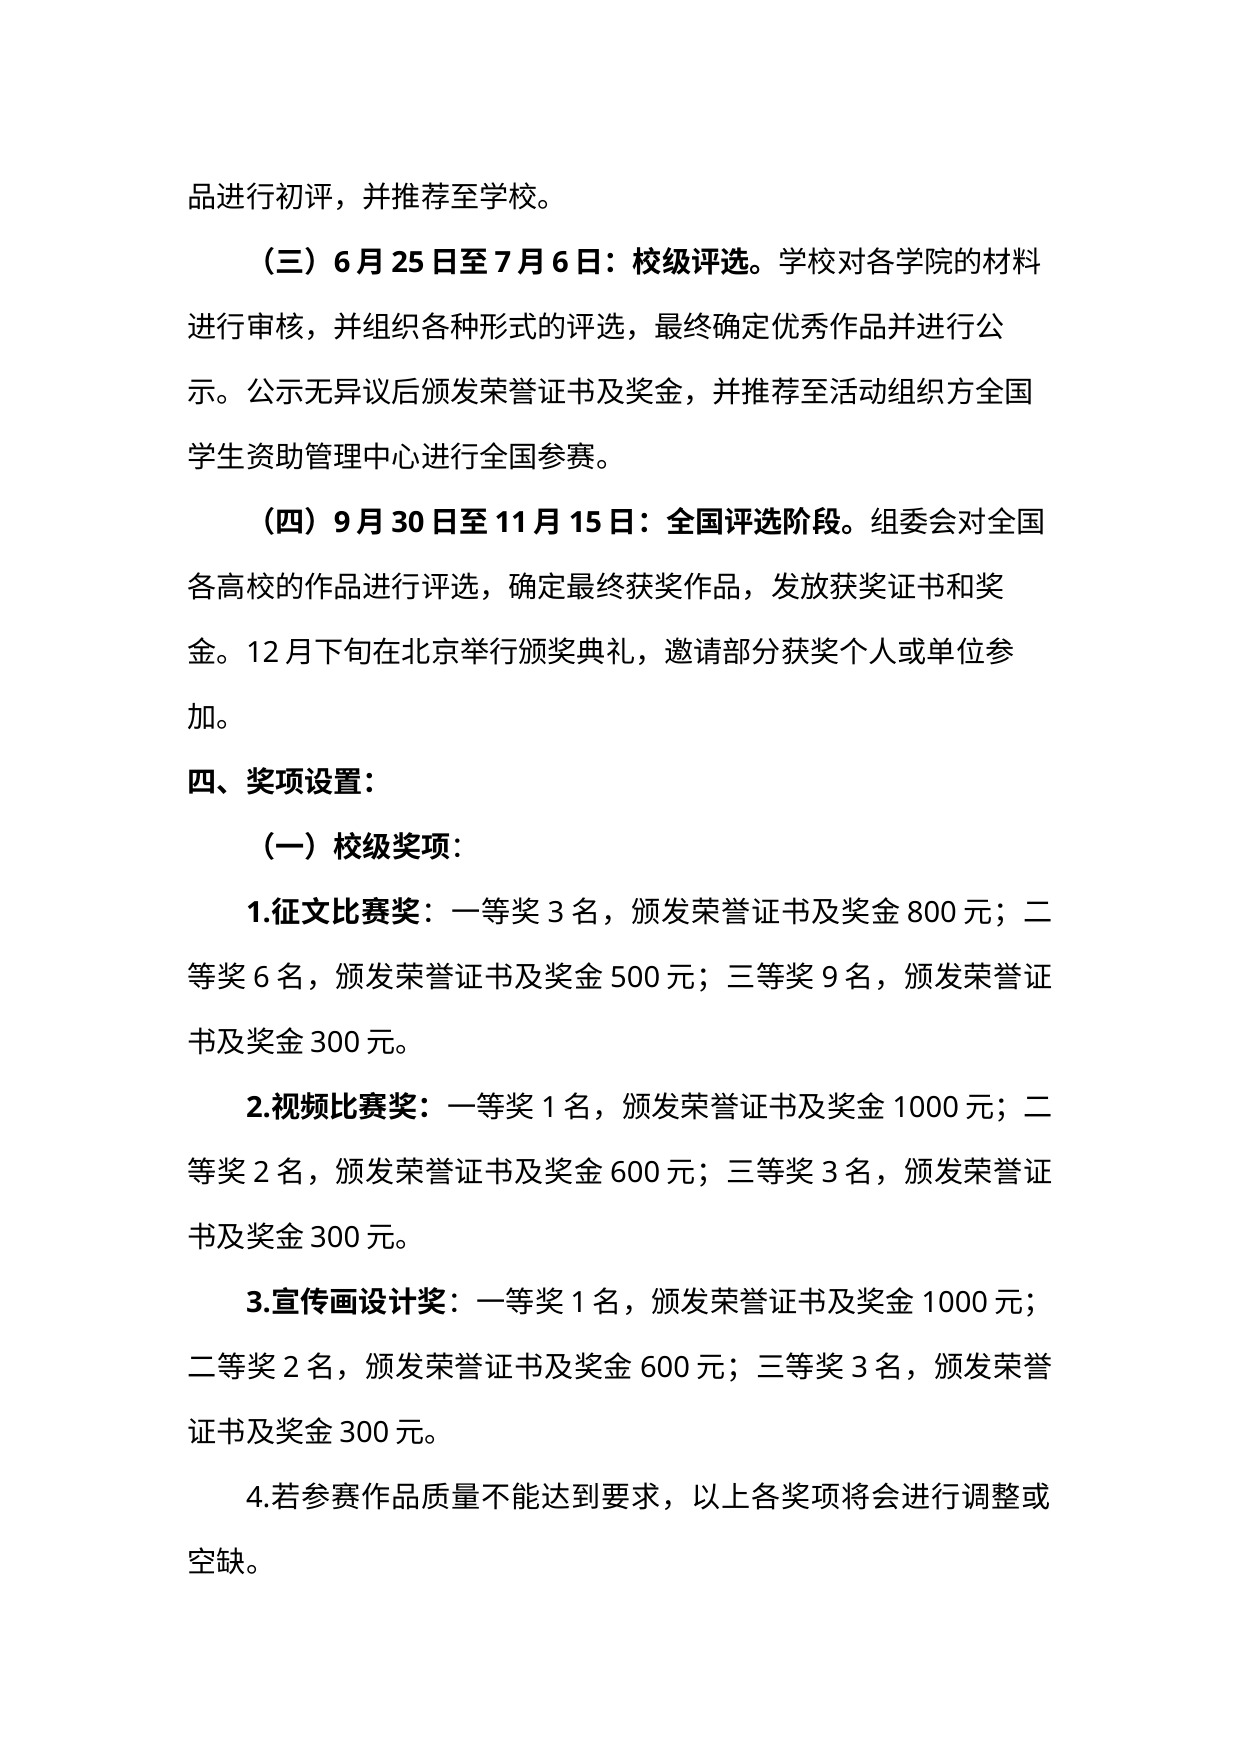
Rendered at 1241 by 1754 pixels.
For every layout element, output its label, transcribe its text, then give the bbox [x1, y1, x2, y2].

list （三）6月25日至7月6日：校级评选。学校对各学院的材料进行审核，并组织各种形式的评选，最终确定优秀作品并进行公示。公示无异议后颁发荣誉证书及奖金，并推荐至活动组织方全国学生资助管理中心进行全国参赛。 [187, 227, 1053, 487]
list （四）9月30日至11月15日：全国评选阶段。组委会对全国各高校的作品进行评选，确定最终获奖作品，发放获奖证书和奖金。12月下旬在北京举行颁奖典礼，邀请部分获奖个人或单位参加。 [187, 487, 1053, 747]
list 3.宣传画设计奖：一等奖1名，颁发荣誉证书及奖金1000元；二等奖2名，颁发荣誉证书及奖金600元；三等奖3名，颁发荣誉证书及奖金300元。 [187, 1267, 1053, 1462]
list 1.征文比赛奖：一等奖3名，颁发荣誉证书及奖金800元；二等奖6名，颁发荣誉证书及奖金500元；三等奖9名，颁发荣誉证书及奖金300元。 [187, 877, 1053, 1072]
list 奖项设置： [187, 747, 1053, 812]
list （一）校级奖项： [187, 812, 1053, 877]
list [187, 162, 1053, 227]
list 2.视频比赛奖：一等奖1名，颁发荣誉证书及奖金1000元；二等奖2名，颁发荣誉证书及奖金600元；三等奖3名，颁发荣誉证书及奖金300元。 [187, 1072, 1053, 1267]
list 4.若参赛作品质量不能达到要求，以上各奖项将会进行调整或空缺。 [187, 1462, 1053, 1592]
